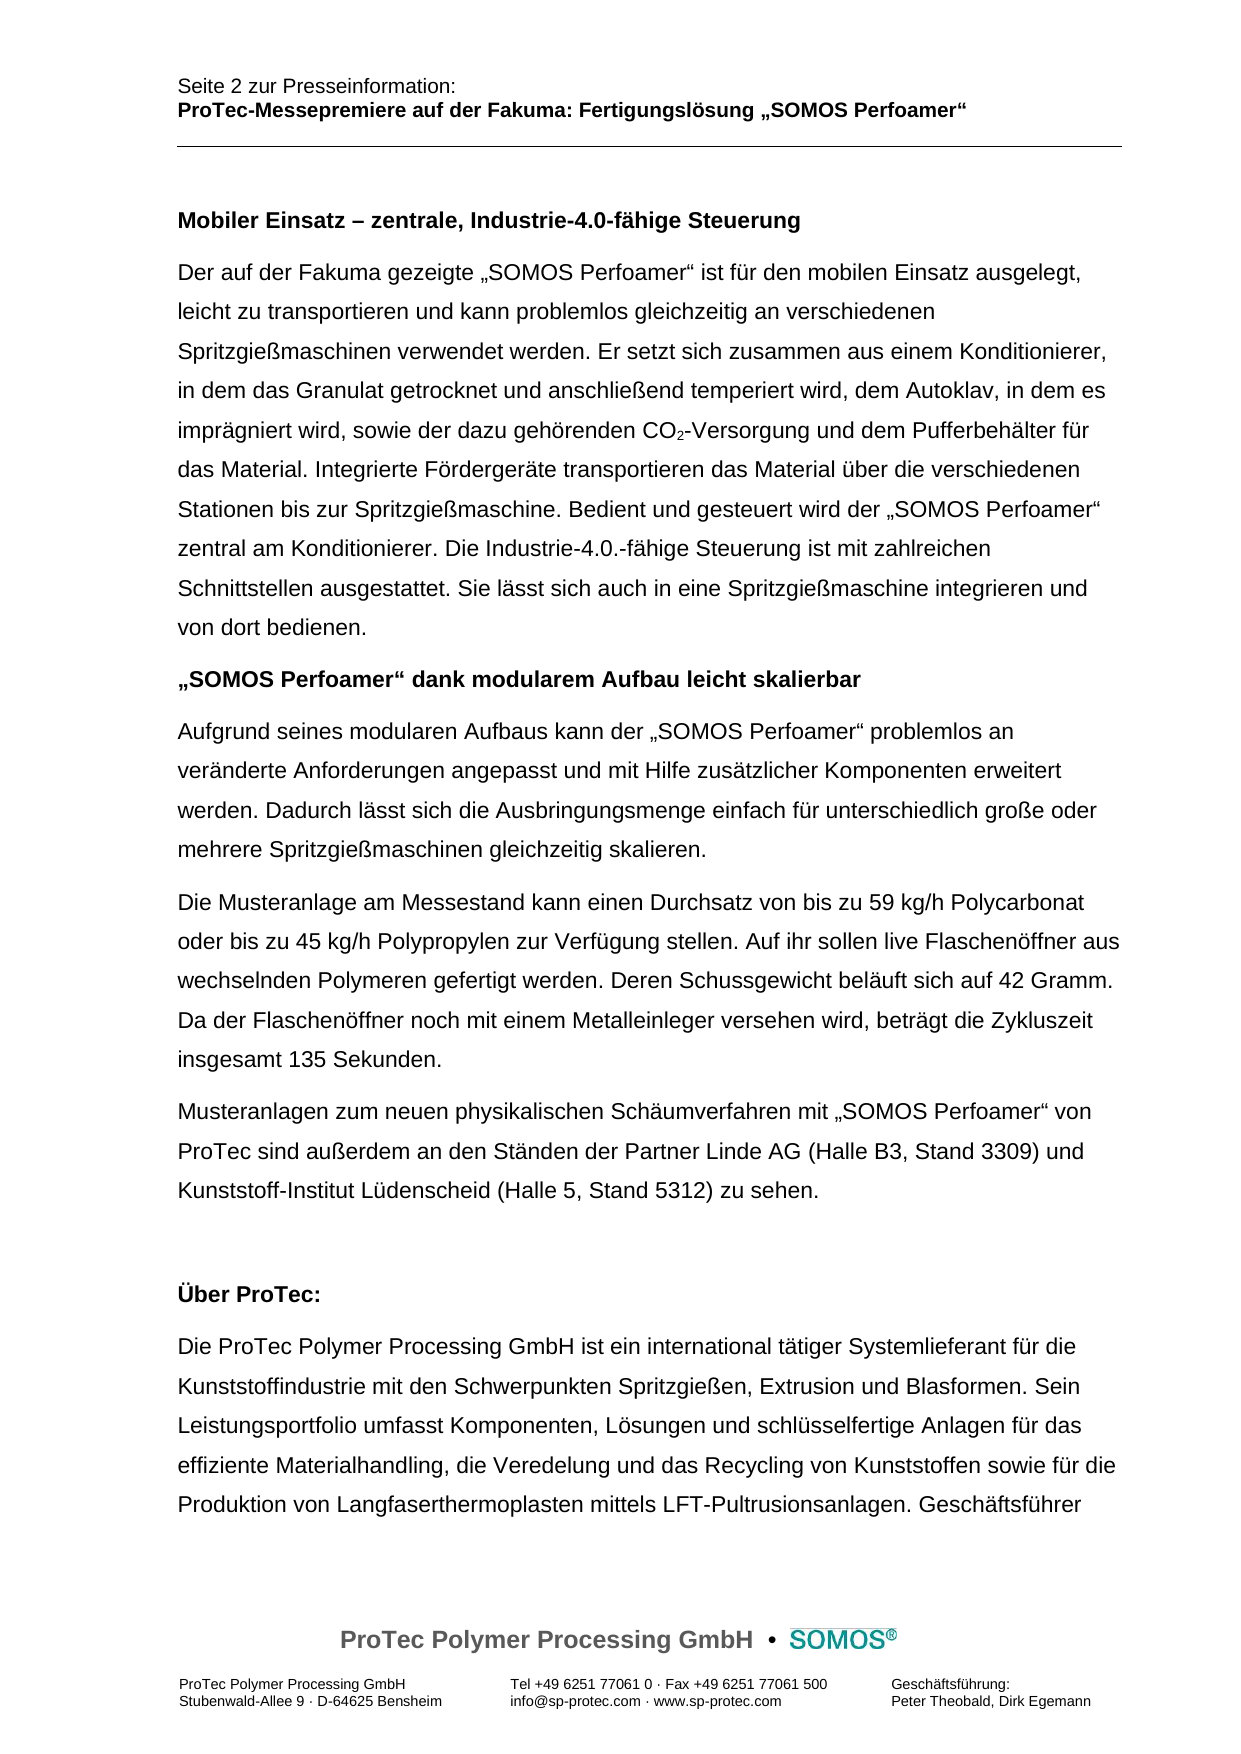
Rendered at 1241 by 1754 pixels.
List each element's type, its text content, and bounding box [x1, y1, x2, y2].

text Musteranlagen zum neuen physikalischen Schäumverfahren mit „SOMOS Perfoamer“ von ProTec sind außerdem an den Ständen der Partner Linde AG (Halle B3, Stand 3309) und Kunststoff-Institut Lüdenscheid (Halle 5, Stand 5312) zu sehen. [177, 1098, 1122, 1204]
text Der auf der Fakuma gezeigte „SOMOS Perfoamer“ ist für den mobilen Einsatz ausgelegt, leicht zu transportieren und kann problemlos gleichzeitig an verschiedenen Spritzgießmaschinen verwendet werden. Er setzt sich zusammen aus einem Konditionierer, in dem das Granulat getrocknet und anschließend temperiert wird, dem Autoklav, in dem es imprägniert wird, sowie der dazu gehörenden CO2-Versorgung und dem Pufferbehälter für das Material. Integrierte Fördergeräte transportieren das Material über die verschiedenen Stationen bis zur Spritzgießmaschine. Bedient und gesteuert wird der „SOMOS Perfoamer“ zentral am Konditionierer. Die Industrie-4.0.-fähige Steuerung ist mit zahlreichen Schnittstellen ausgestattet. Sie lässt sich auch in eine Spritzgießmaschine integrieren und von dort bedienen. [177, 259, 1122, 640]
picture [790, 1628, 897, 1649]
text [177, 1333, 1122, 1517]
text Aufgrund seines modularen Aufbaus kann der „SOMOS Perfoamer“ problemlos an veränderte Anforderungen angepasst und mit Hilfe zusätzlicher Komponenten erweitert werden. Dadurch lässt sich die Ausbringungsmenge einfach für unterschiedlich große oder mehrere Spritzgießmaschinen gleichzeitig skalieren. [177, 718, 1122, 863]
text Die Musteranlage am Messestand kann einen Durchsatz von bis zu 59 kg/h Polycarbonat oder bis zu 45 kg/h Polypropylen zur Verfügung stellen. Auf ihr sollen live Flaschenöffner aus wechselnden Polymeren gefertigt werden. Deren Schussgewicht beläuft sich auf 42 Gramm. Da der Flaschenöffner noch mit einem Metalleinleger versehen wird, beträgt die Zykluszeit insgesamt 135 Sekunden. [177, 888, 1122, 1073]
text „SOMOS Perfoamer“ dank modularem Aufbau leicht skalierbar [177, 666, 1122, 692]
text Über ProTec: [177, 1281, 1122, 1308]
text Mobiler Einsatz – zentrale, Industrie-4.0-fähige Steuerung [177, 207, 1122, 233]
